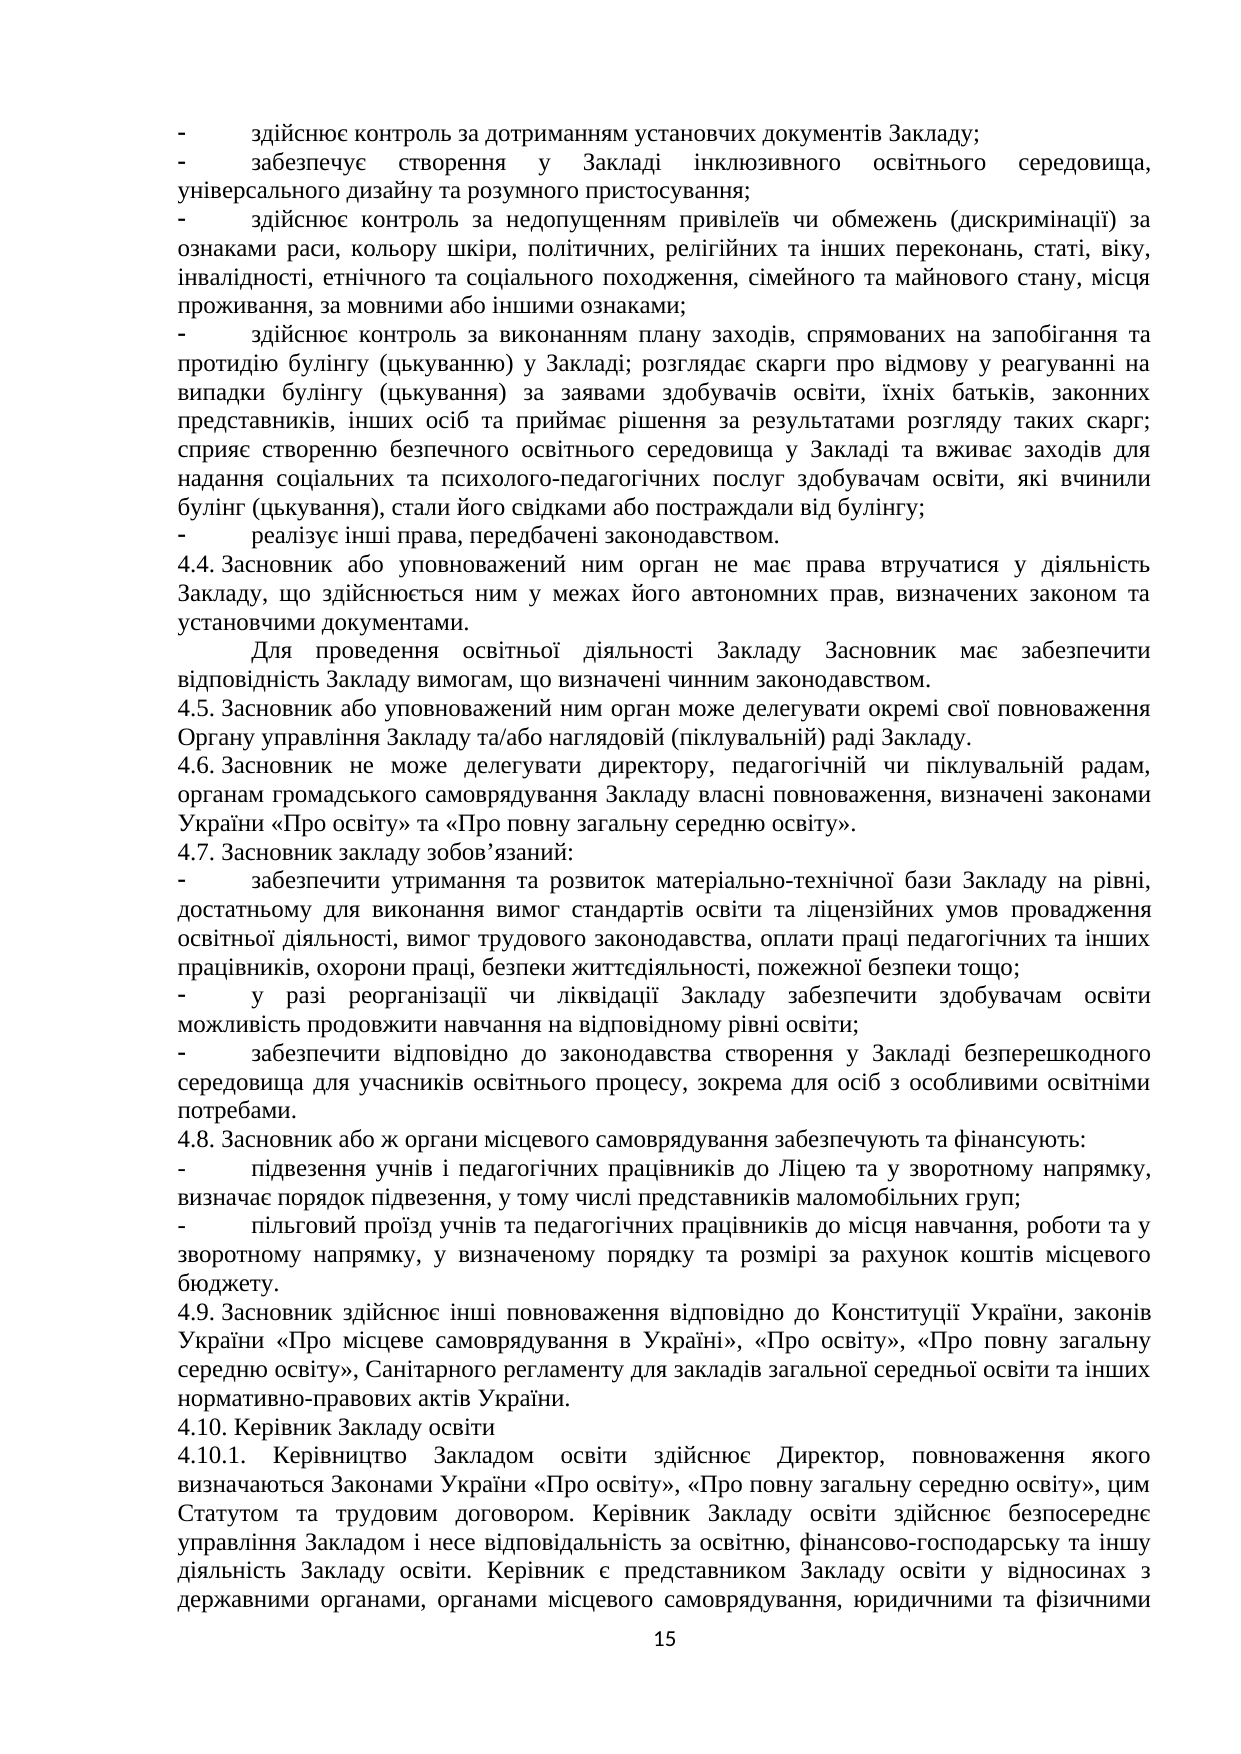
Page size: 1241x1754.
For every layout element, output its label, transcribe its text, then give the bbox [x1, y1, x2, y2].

list здійснює контроль за недопущенням привілеїв чи обмежень (дискримінації) за ознаками раси, кольору шкіри, політичних, релігійних та інших переконань, статі, віку, інвалідності, етнічного та соціального походження, сімейного та майнового стану, місця проживання, за мовними або іншими ознаками; [177, 204, 1152, 319]
text 4.8. Засновник або ж органи місцевого самоврядування забезпечують та фінансують: [177, 1124, 1152, 1153]
list у разі реорганізації чи ліквідації Закладу забезпечити здобувачам освіти можливість продовжити навчання на відповідному рівні освіти; [177, 981, 1152, 1038]
list пільговий проїзд учнів та педагогічних працівників до місця навчання, роботи та у зворотному напрямку, у визначеному порядку та розмірі за рахунок коштів місцевого бюджету. [177, 1211, 1152, 1297]
list підвезення учнів і педагогічних працівників до Ліцею та у зворотному напрямку, визначає порядок підвезення, у тому числі представників маломобільних груп; [177, 1153, 1152, 1211]
list реалізує інші права, передбачені законодавством. [177, 521, 1152, 549]
list забезпечує створення у Закладі інклюзивного освітнього середовища, універсального дизайну та розумного пристосування; [177, 147, 1152, 204]
text 4.7. Засновник закладу зобов’язаний: [177, 837, 1152, 866]
text 4.4. Засновник або уповноважений ним орган не має права втручатися у діяльність Закладу, що здійснюється ним у межах його автономних прав, визначених законом та установчими документами. [177, 549, 1152, 636]
list забезпечити утримання та розвиток матеріально-технічної бази Закладу на рівні, достатньому для виконання вимог стандартів освіти та ліцензійних умов провадження освітньої діяльності, вимог трудового законодавства, оплати праці педагогічних та інших працівників, охорони праці, безпеки життєдіяльності, пожежної безпеки тощо; [177, 866, 1152, 981]
text 4.5. Засновник або уповноважений ним орган може делегувати окремі свої повноваження Органу управління Закладу та/або наглядовій (піклувальній) раді Закладу. [177, 693, 1152, 751]
text 4.10. Керівник Закладу освіти [177, 1412, 1152, 1441]
text Для проведення освітньої діяльності Закладу Засновник має забезпечити відповідність Закладу вимогам, що визначені чинним законодавством. [177, 636, 1152, 693]
text 4.9. Засновник здійснює інші повноваження відповідно до Конституції України, законів України «Про місцеве самоврядування в Україні», «Про освіту», «Про повну загальну середню освіту», Санітарного регламенту для закладів загальної середньої освіти та інших нормативно-правових актів України. [177, 1297, 1152, 1412]
list здійснює контроль за виконанням плану заходів, спрямованих на запобігання та протидію булінгу (цькуванню) у Закладі; розглядає скарги про відмову у реагуванні на випадки булінгу (цькування) за заявами здобувачів освіти, їхніх батьків, законних представників, інших осіб та приймає рішення за результатами розгляду таких скарг; сприяє створенню безпечного освітнього середовища у Закладі та вживає заходів для надання соціальних та психолого-педагогічних послуг здобувачам освіти, які вчинили булінг (цькування), стали його свідками або постраждали від булінгу; [177, 319, 1152, 521]
text 4.6. Засновник не може делегувати директору, педагогічній чи піклувальній радам, органам громадського самоврядування Закладу власні повноваження, визначені законами України «Про освіту» та «Про повну загальну середню освіту». [177, 751, 1152, 837]
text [177, 1441, 1152, 1613]
list здійснює контроль за дотриманням установчих документів Закладу; [177, 118, 1152, 147]
list забезпечити відповідно до законодавства створення у Закладі безперешкодного середовища для учасників освітнього процесу, зокрема для осіб з особливими освітніми потребами. [177, 1038, 1152, 1124]
